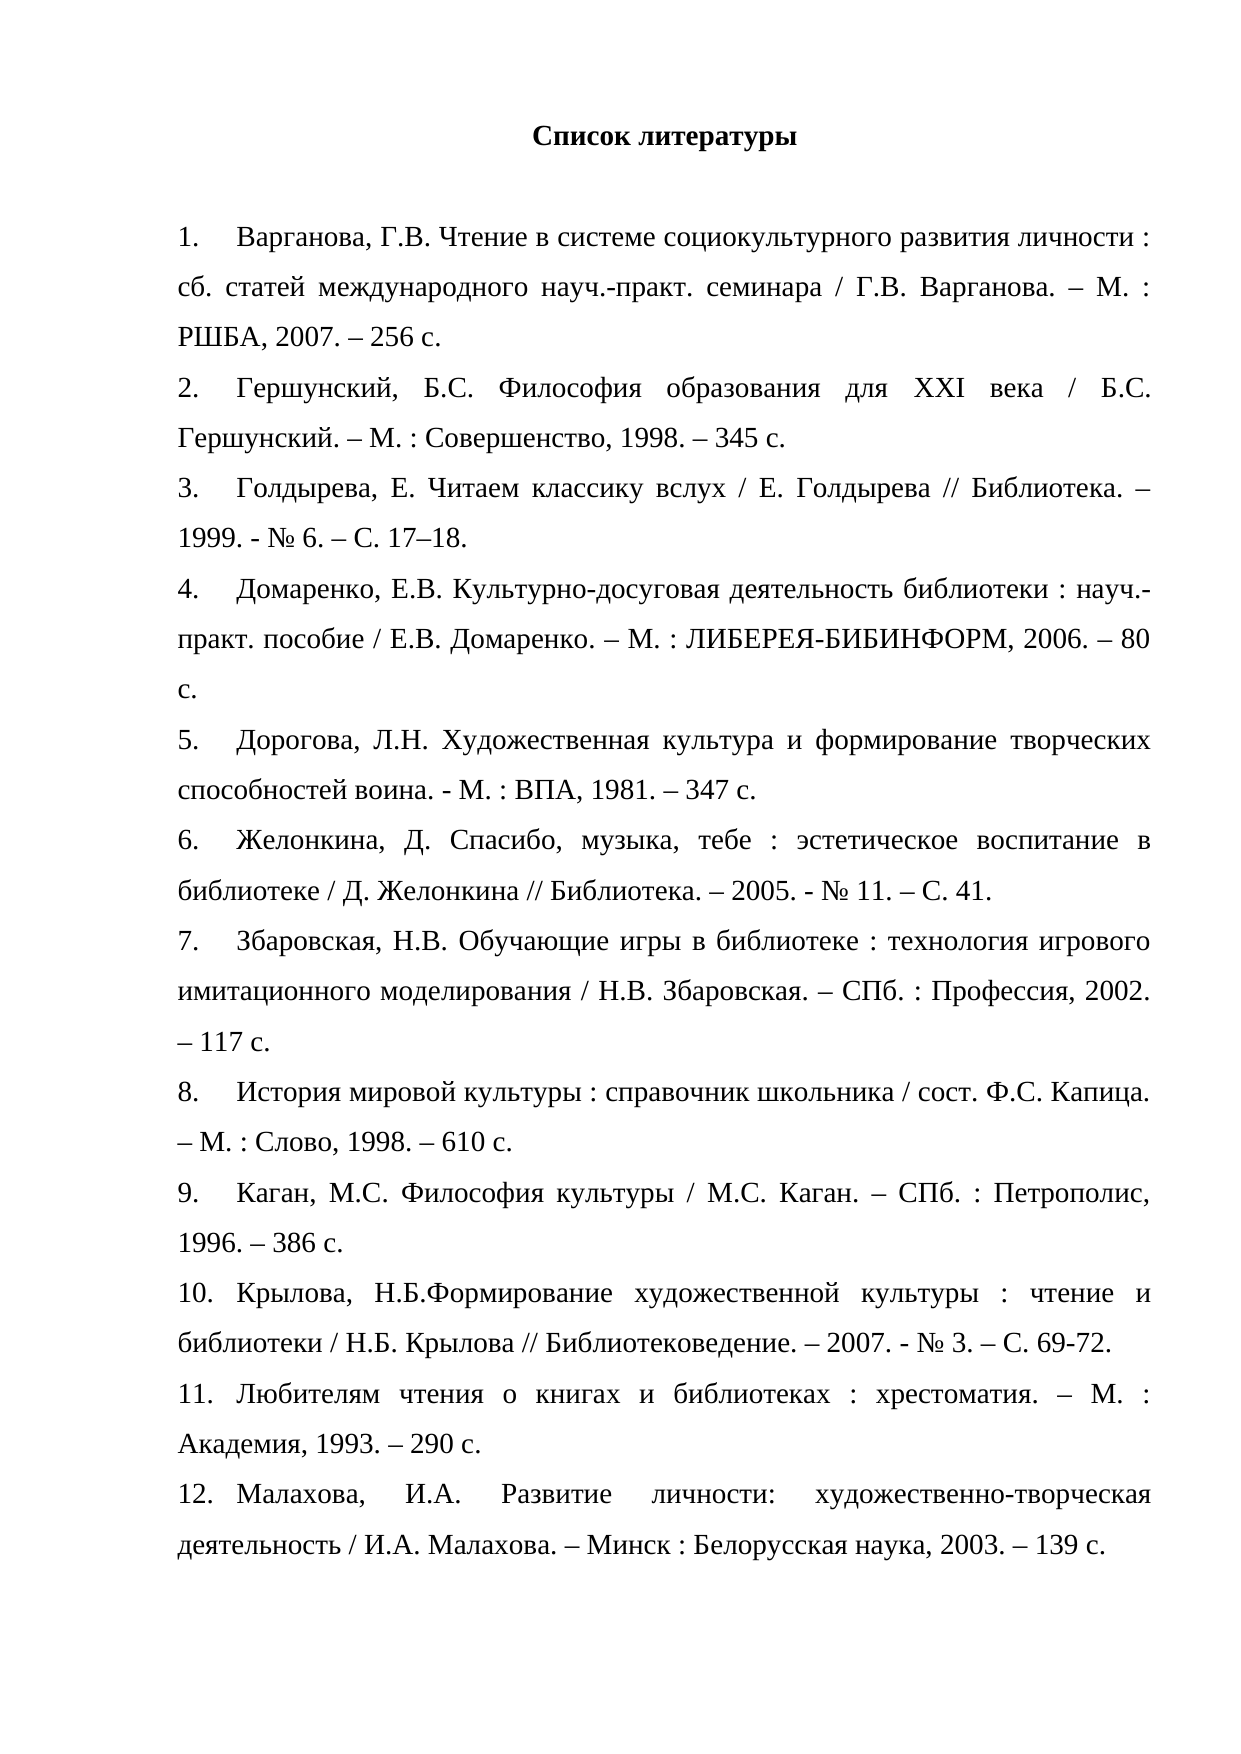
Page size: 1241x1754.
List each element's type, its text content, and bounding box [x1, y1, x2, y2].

list Домаренко, Е.В. Культурно-досуговая деятельность библиотеки : науч.-практ. пособие / Е.В. Домаренко. – М. : ЛИБЕРЕЯ-БИБИНФОРМ, 2006. – 80 с. [177, 571, 1152, 705]
list Варганова, Г.В. Чтение в системе социокультурного развития личности : сб. статей международного науч.-практ. семинара / Г.В. Варганова. – М. : РШБА, 2007. – 256 с. [177, 219, 1152, 353]
list Крылова, Н.Б.Формирование художественной культуры : чтение и библиотеки / Н.Б. Крылова // Библиотековедение. – 2007. - № 3. – С. 69-72. [177, 1275, 1152, 1359]
list Голдырева, Е. Читаем классику вслух / Е. Голдырева // Библиотека. – 1999. - № 6. – С. 17–18. [177, 470, 1152, 554]
list Желонкина, Д. Спасибо, музыка, тебе : эстетическое воспитание в библиотеке / Д. Желонкина // Библиотека. – 2005. - № 11. – С. 41. [177, 822, 1152, 906]
list Гершунский, Б.С. Философия образования для XXI века / Б.С. Гершунский. – М. : Совершенство, 1998. – 345 с. [177, 370, 1152, 453]
list Дорогова, Л.Н. Художественная культура и формирование творческих способностей воина. - М. : ВПА, 1981. – 347 с. [177, 722, 1152, 806]
list Малахова, И.А. Развитие личности: художественно-творческая деятельность / И.А. Малахова. – Минск : Белорусская наука, 2003. – 139 с. [177, 1477, 1152, 1560]
text Список литературы [177, 118, 1152, 152]
list Любителям чтения о книгах и библиотеках : хрестоматия. – М. : Академия, 1993. – 290 с. [177, 1376, 1152, 1460]
list История мировой культуры : справочник школьника / сост. Ф.С. Капица. – М. : Слово, 1998. – 610 с. [177, 1074, 1152, 1158]
list Збаровская, Н.В. Обучающие игры в библиотеке : технология игрового имитационного моделирования / Н.В. Збаровская. – СПб. : Профессия, 2002. – 117 с. [177, 923, 1152, 1057]
list Каган, М.С. Философия культуры / М.С. Каган. – СПб. : Петрополис, 1996. – 386 с. [177, 1175, 1152, 1258]
